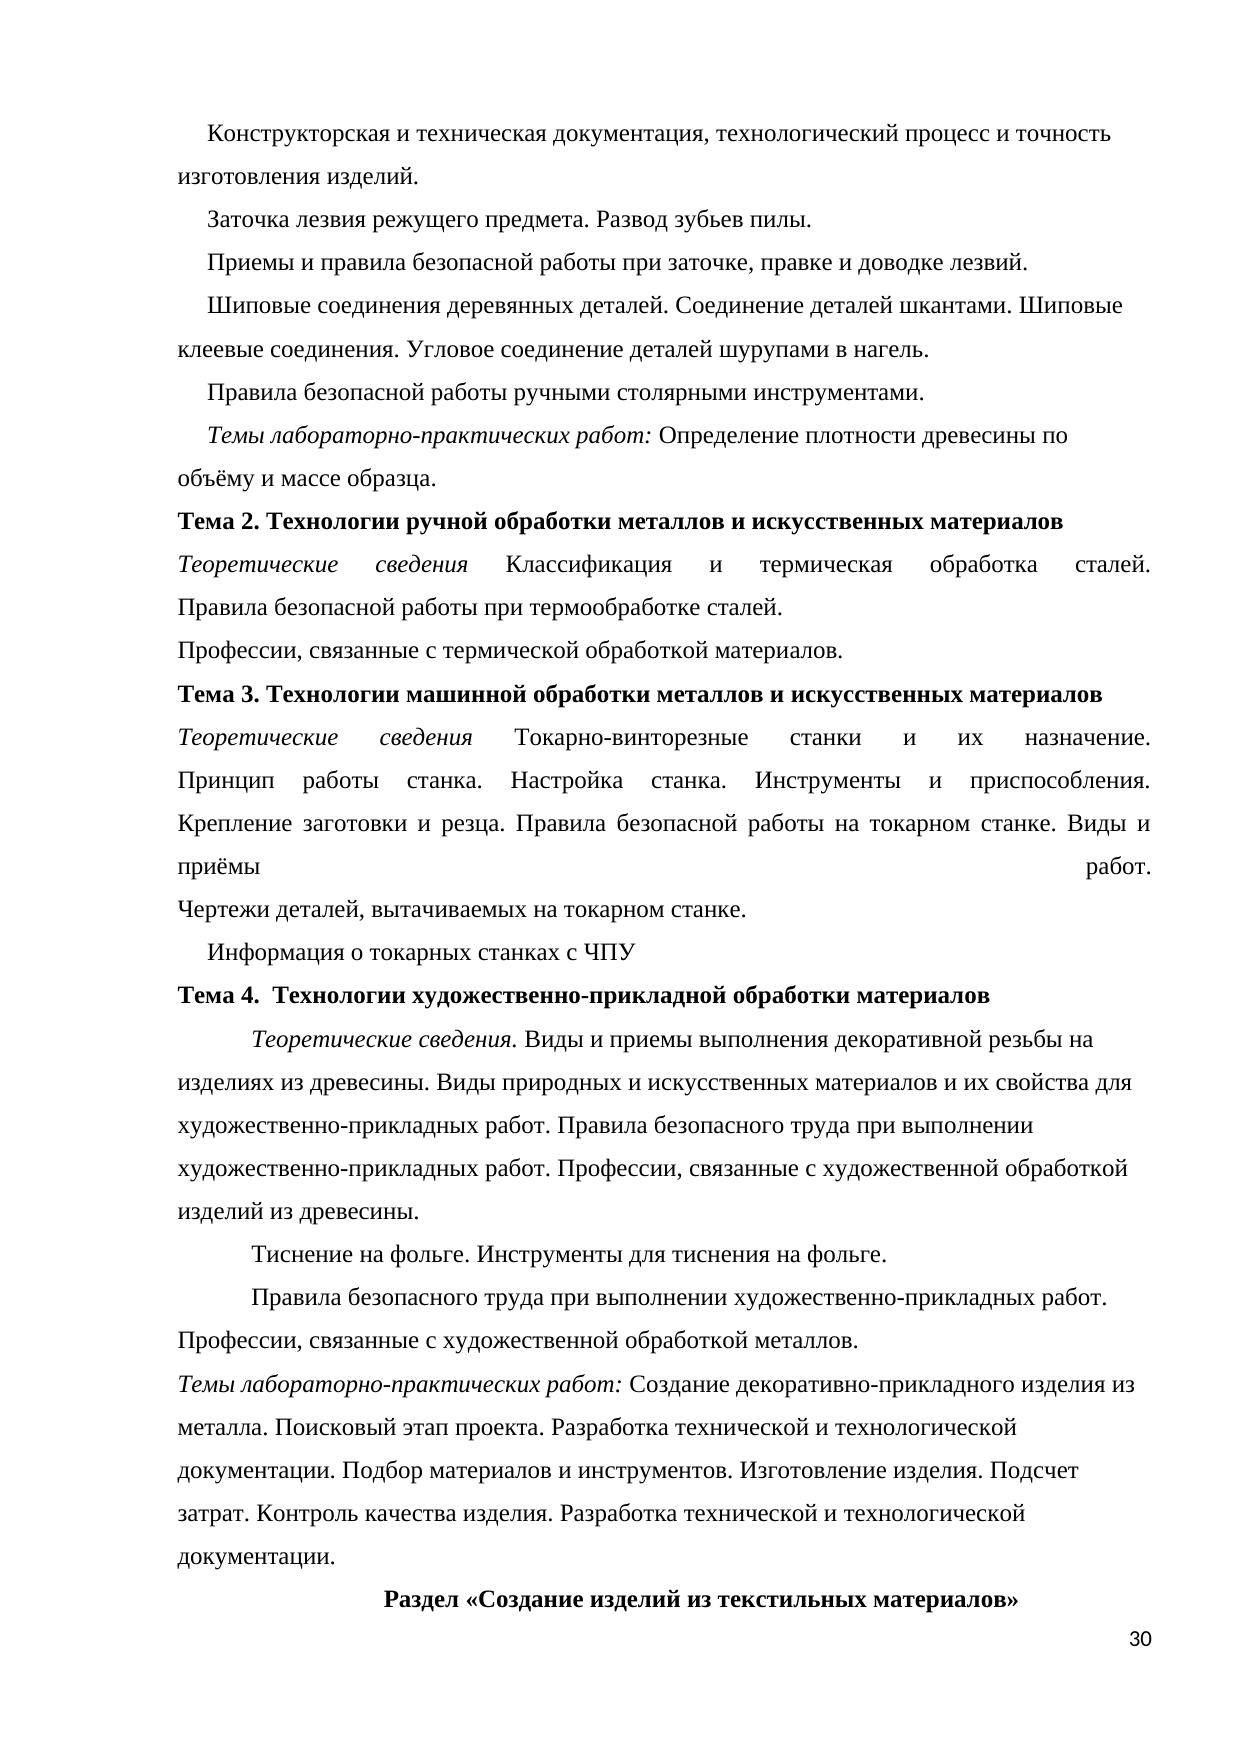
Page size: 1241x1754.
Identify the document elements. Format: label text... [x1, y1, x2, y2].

text Темы лабораторно-практических работ: Определение плотности древесины по объёму и массе образца. [177, 420, 1152, 492]
text Темы лабораторно-практических работ: Создание декоративно-прикладного изделия из металла. Поисковый этап проекта. Разработка технической и технологической документации. Подбор материалов и инструментов. Изготовление изделия. Подсчет затрат. Контроль качества изделия. Разработка технической и технологической документации. [177, 1369, 1152, 1570]
text Профессии, связанные с термической обработкой материалов. [177, 636, 1152, 664]
text Информация о токарных станках с ЧПУ [177, 937, 1152, 966]
text Теоретические сведения. Виды и приемы выполнения декоративной резьбы на изделиях из древесины. Виды природных и искусственных материалов и их свойства для художественно-прикладных работ. Правила безопасного труда при выполнении художественно-прикладных работ. Профессии, связанные с художественной обработкой изделий из древесины. [177, 1024, 1152, 1225]
text Правила безопасной работы ручными столярными инструментами. [177, 377, 1152, 406]
text Конструкторская и техническая документация, технологический процесс и точность изготовления изделий. [177, 118, 1152, 190]
text Шиповые соединения деревянных деталей. Соединение деталей шкантами. Шиповые клеевые соединения. Угловое соединение деталей шурупами в нагель. [177, 291, 1152, 362]
text Правила безопасного труда при выполнении художественно-прикладных работ. Профессии, связанные с художественной обработкой металлов. [177, 1282, 1152, 1354]
text Заточка лезвия режущего предмета. Развод зубьев пилы. [177, 204, 1152, 233]
text Теоретические сведения Токарно-винторезные станки и их назначение. Принцип работы станка. Настройка станка. Инструменты и приспособления. Крепление заготовки и резца. Правила безопасной работы на токарном станке. Виды и приёмы работ. Чертежи деталей, вытачиваемых на токарном станке. [177, 722, 1152, 923]
text Тема 2. Технологии ручной обработки металлов и искусственных материалов [177, 506, 1152, 535]
text Раздел «Создание изделий из текстильных материалов» [177, 1584, 1152, 1613]
text Приемы и правила безопасной работы при заточке, правке и доводке лезвий. [177, 247, 1152, 276]
text Тема 4. Технологии художественно-прикладной обработки материалов [177, 981, 1152, 1009]
text Тема 3. Технологии машинной обработки металлов и искусственных материалов [177, 679, 1152, 707]
text Теоретические сведения Классификация и термическая обработка сталей. Правила безопасной работы при термообработке сталей. [177, 549, 1152, 621]
text Тиснение на фольге. Инструменты для тиснения на фольге. [177, 1239, 1152, 1268]
